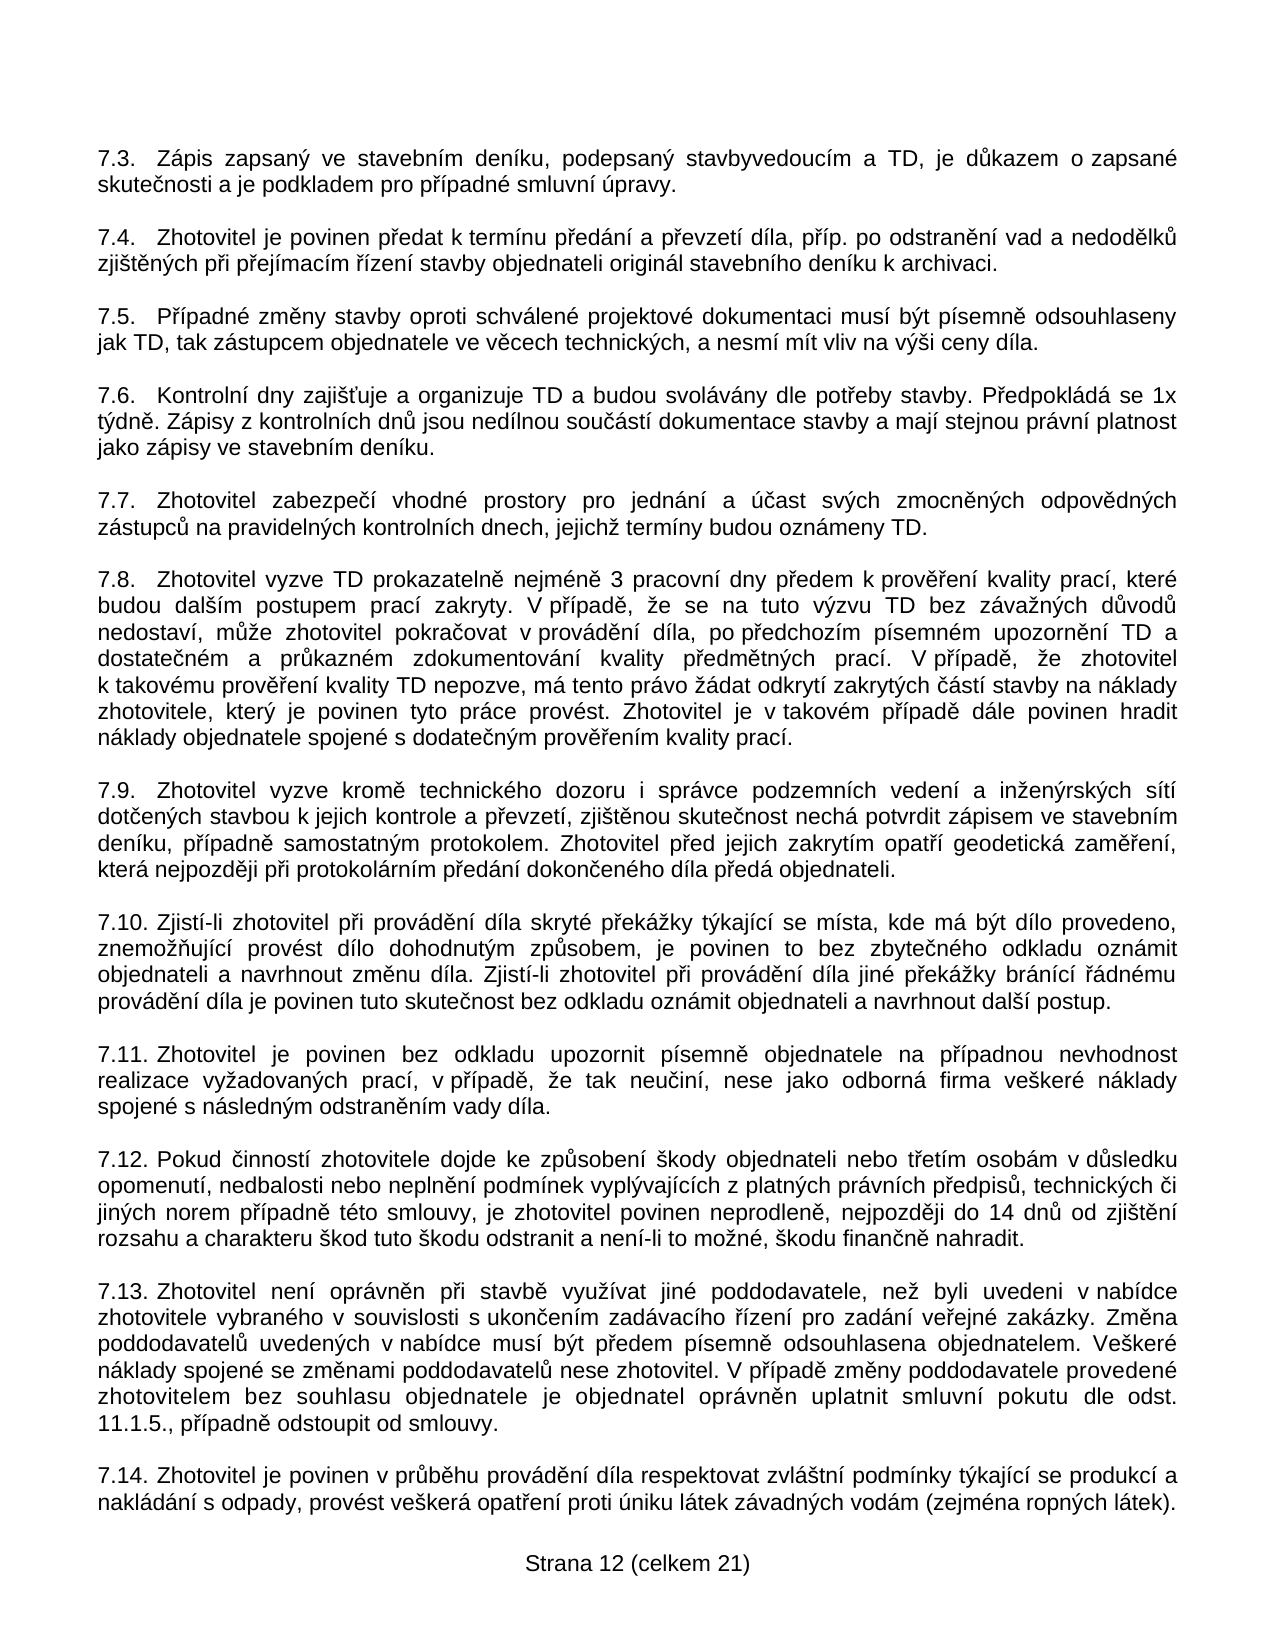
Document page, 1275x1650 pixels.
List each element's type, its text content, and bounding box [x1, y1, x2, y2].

list Zhotovitel zabezpečí vhodné prostory pro jednání a účast svých zmocněných odpovědných zástupců na pravidelných kontrolních dnech, jejichž termíny budou oznámeny TD. [97, 487, 1177, 540]
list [97, 1462, 1177, 1515]
list Zhotovitel vyzve TD prokazatelně nejméně 3 pracovní dny předem k prověření kvality prací, které budou dalším postupem prací zakryty. V případě, že se na tuto výzvu TD bez závažných důvodů nedostaví, může zhotovitel pokračovat v provádění díla, po předchozím písemném upozornění TD a dostatečném a průkazném zdokumentování kvality předmětných prací. V případě, že zhotovitel k takovému prověření kvality TD nepozve, má tento právo žádat odkrytí zakrytých částí stavby na náklady zhotovitele, který je povinen tyto práce provést. Zhotovitel je v takovém případě dále povinen hradit náklady objednatele spojené s dodatečným prověřením kvality prací. [97, 566, 1177, 751]
list Případné změny stavby oproti schválené projektové dokumentaci musí být písemně odsouhlaseny jak TD, tak zástupcem objednatele ve věcech technických, a nesmí mít vliv na výši ceny díla. [97, 303, 1177, 355]
list Zhotovitel vyzve kromě technického dozoru i správce podzemních vedení a inženýrských sítí dotčených stavbou k jejich kontrole a převzetí, zjištěnou skutečnost nechá potvrdit zápisem ve stavebním deníku, případně samostatným protokolem. Zhotovitel před jejich zakrytím opatří geodetická zaměření, která nejpozději při protokolárním předání dokončeného díla předá objednateli. [97, 777, 1177, 882]
list Zhotovitel je povinen bez odkladu upozornit písemně objednatele na případnou nevhodnost realizace vyžadovaných prací, v případě, že tak neučiní, nese jako odborná firma veškeré náklady spojené s následným odstraněním vady díla. [97, 1041, 1177, 1119]
list Kontrolní dny zajišťuje a organizuje TD a budou svolávány dle potřeby stavby. Předpokládá se 1x týdně. Zápisy z kontrolních dnů jsou nedílnou součástí dokumentace stavby a mají stejnou právní platnost jako zápisy ve stavebním deníku. [97, 382, 1177, 461]
list Zhotovitel je povinen předat k termínu předání a převzetí díla, příp. po odstranění vad a nedodělků zjištěných při přejímacím řízení stavby objednateli originál stavebního deníku k archivaci. [97, 223, 1177, 276]
list Zjistí-li zhotovitel při provádění díla skryté překážky týkající se místa, kde má být dílo provedeno, znemožňující provést dílo dohodnutým způsobem, je povinen to bez zbytečného odkladu oznámit objednateli a navrhnout změnu díla. Zjistí-li zhotovitel při provádění díla jiné překážky bránící řádnému provádění díla je povinen tuto skutečnost bez odkladu oznámit objednateli a navrhnout další postup. [97, 909, 1177, 1014]
list Pokud činností zhotovitele dojde ke způsobení škody objednateli nebo třetím osobám v důsledku opomenutí, nedbalosti nebo neplnění podmínek vyplývajících z platných právních předpisů, technických či jiných norem případně této smlouvy, je zhotovitel povinen neprodleně, nejpozději do 14 dnů od zjištění rozsahu a charakteru škod tuto škodu odstranit a není-li to možné, škodu finančně nahradit. [97, 1146, 1177, 1251]
list Zhotovitel není oprávněn při stavbě využívat jiné poddodavatele, než byli uvedeni v nabídce zhotovitele vybraného v souvislosti s ukončením zadávacího řízení pro zadání veřejné zakázky. Změna poddodavatelů uvedených v nabídce musí být předem písemně odsouhlasena objednatelem. Veškeré náklady spojené se změnami poddodavatelů nese zhotovitel. V případě změny poddodavatele provedené zhotovitelem bez souhlasu objednatele je objednatel oprávněn uplatnit smluvní pokutu dle odst. 11.1.5., případně odstoupit od smlouvy. [97, 1278, 1177, 1436]
list Zápis zapsaný ve stavebním deníku, podepsaný stavbyvedoucím a TD, je důkazem o zapsané skutečnosti a je podkladem pro případné smluvní úpravy. [97, 144, 1177, 197]
